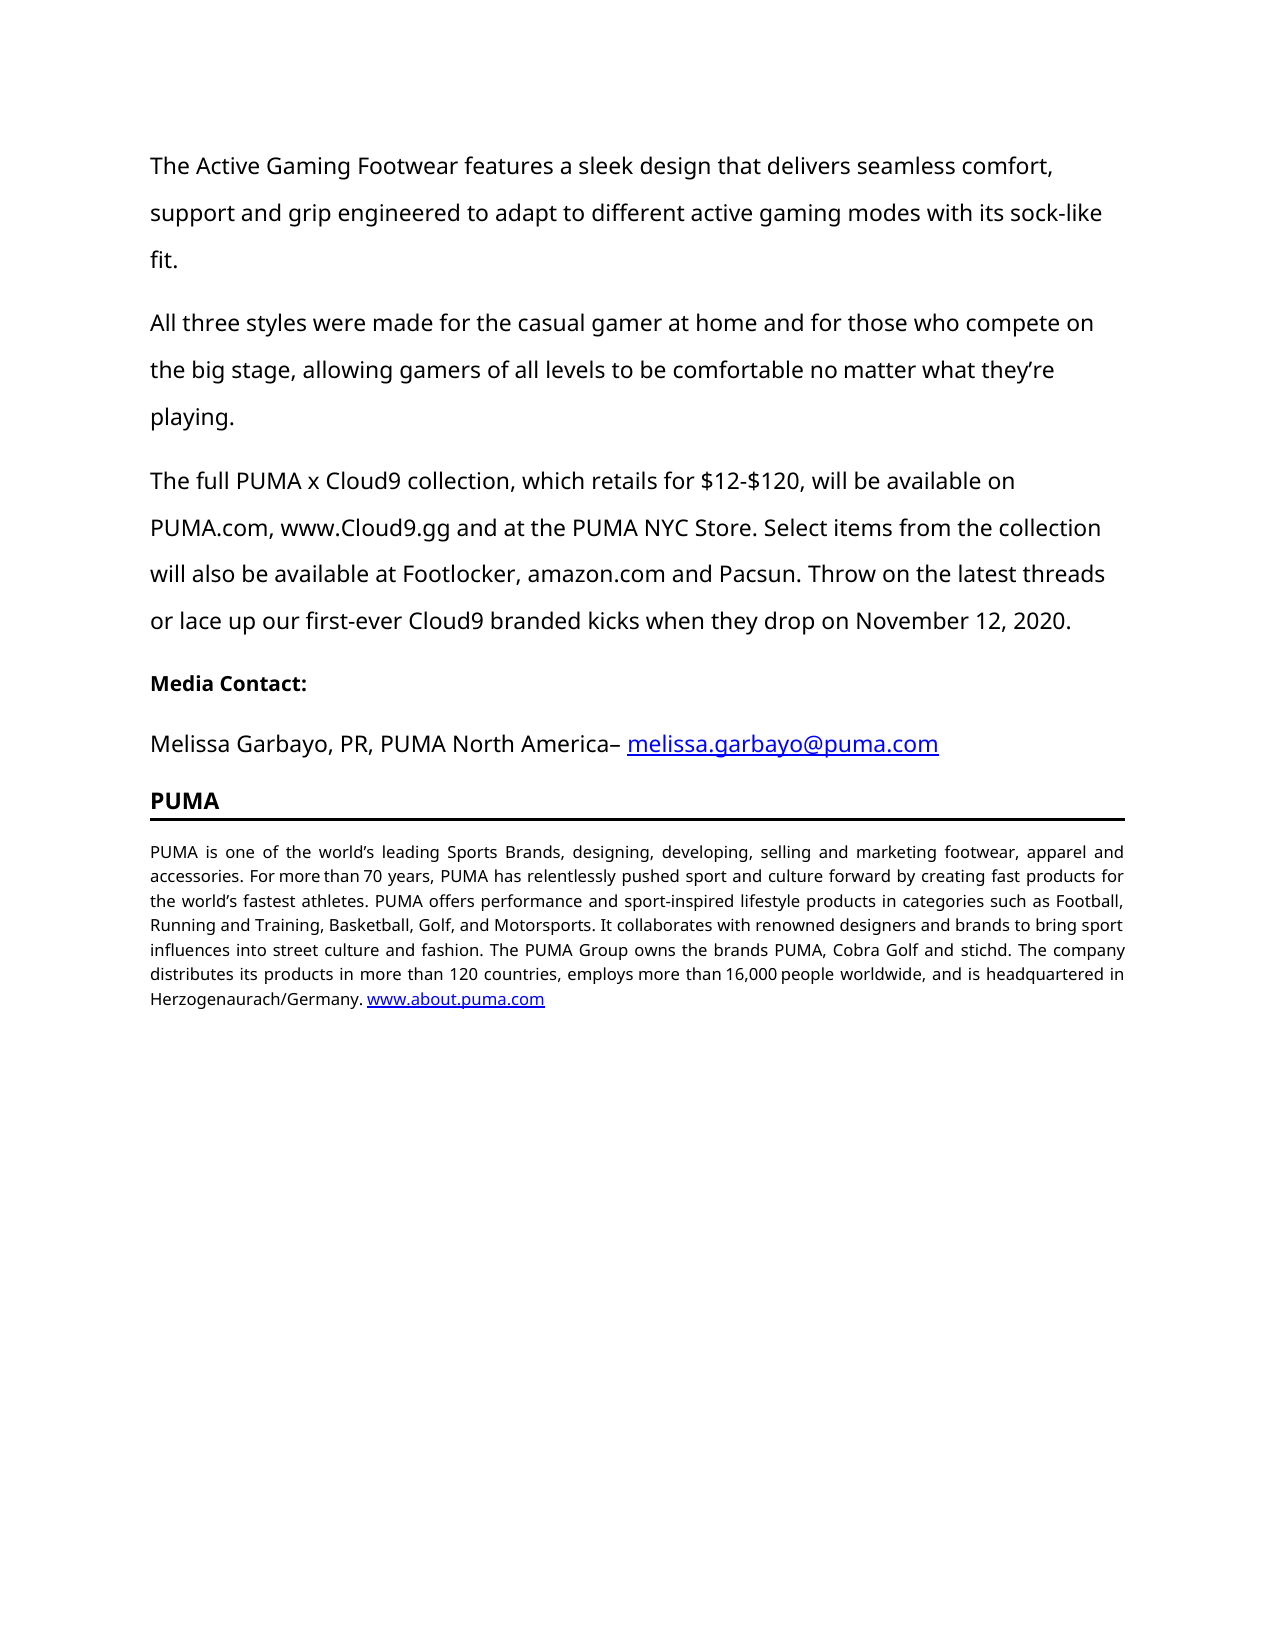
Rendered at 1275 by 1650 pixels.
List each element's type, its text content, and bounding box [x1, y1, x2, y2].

text The full PUMA x Cloud9 collection, which retails for $12-$120, will be available on PUMA.com, www.Cloud9.gg and at the PUMA NYC Store. Select items from the collection will also be available at Footlocker, amazon.com and Pacsun. Throw on the latest threads or lace up our first-ever Cloud9 branded kicks when they drop on November 12, 2020. [150, 464, 1125, 636]
text Melissa Garbayo, PR, PUMA North America– melissa.garbayo@puma.com [150, 728, 1125, 759]
text PUMA is one of the world’s leading Sports Brands, designing, developing, selling and marketing footwear, apparel and accessories. For more than 70 years, PUMA has relentlessly pushed sport and culture forward by creating fast products for the world’s fastest athletes. PUMA offers performance and sport-inspired lifestyle products in categories such as Football, Running and Training, Basketball, Golf, and Motorsports. It collaborates with renowned designers and brands to bring sport influences into street culture and fashion. The PUMA Group owns the brands PUMA, Cobra Golf and stichd. The company distributes its products in more than 120 countries, employs more than 16,000 people worldwide, and is headquartered in Herzogenaurach/Germany. www.about.puma.com [150, 840, 1125, 1010]
text All three styles were made for the casual gamer at home and for those who compete on the big stage, allowing gamers of all levels to be comfortable no matter what they’re playing. [150, 307, 1125, 432]
text PUMA [150, 785, 1125, 818]
text The Active Gaming Footwear features a sleek design that delivers seamless comfort, support and grip engineered to adapt to different active gaming modes with its sock-like fit. [150, 150, 1125, 275]
text Media Contact: [150, 669, 1125, 697]
